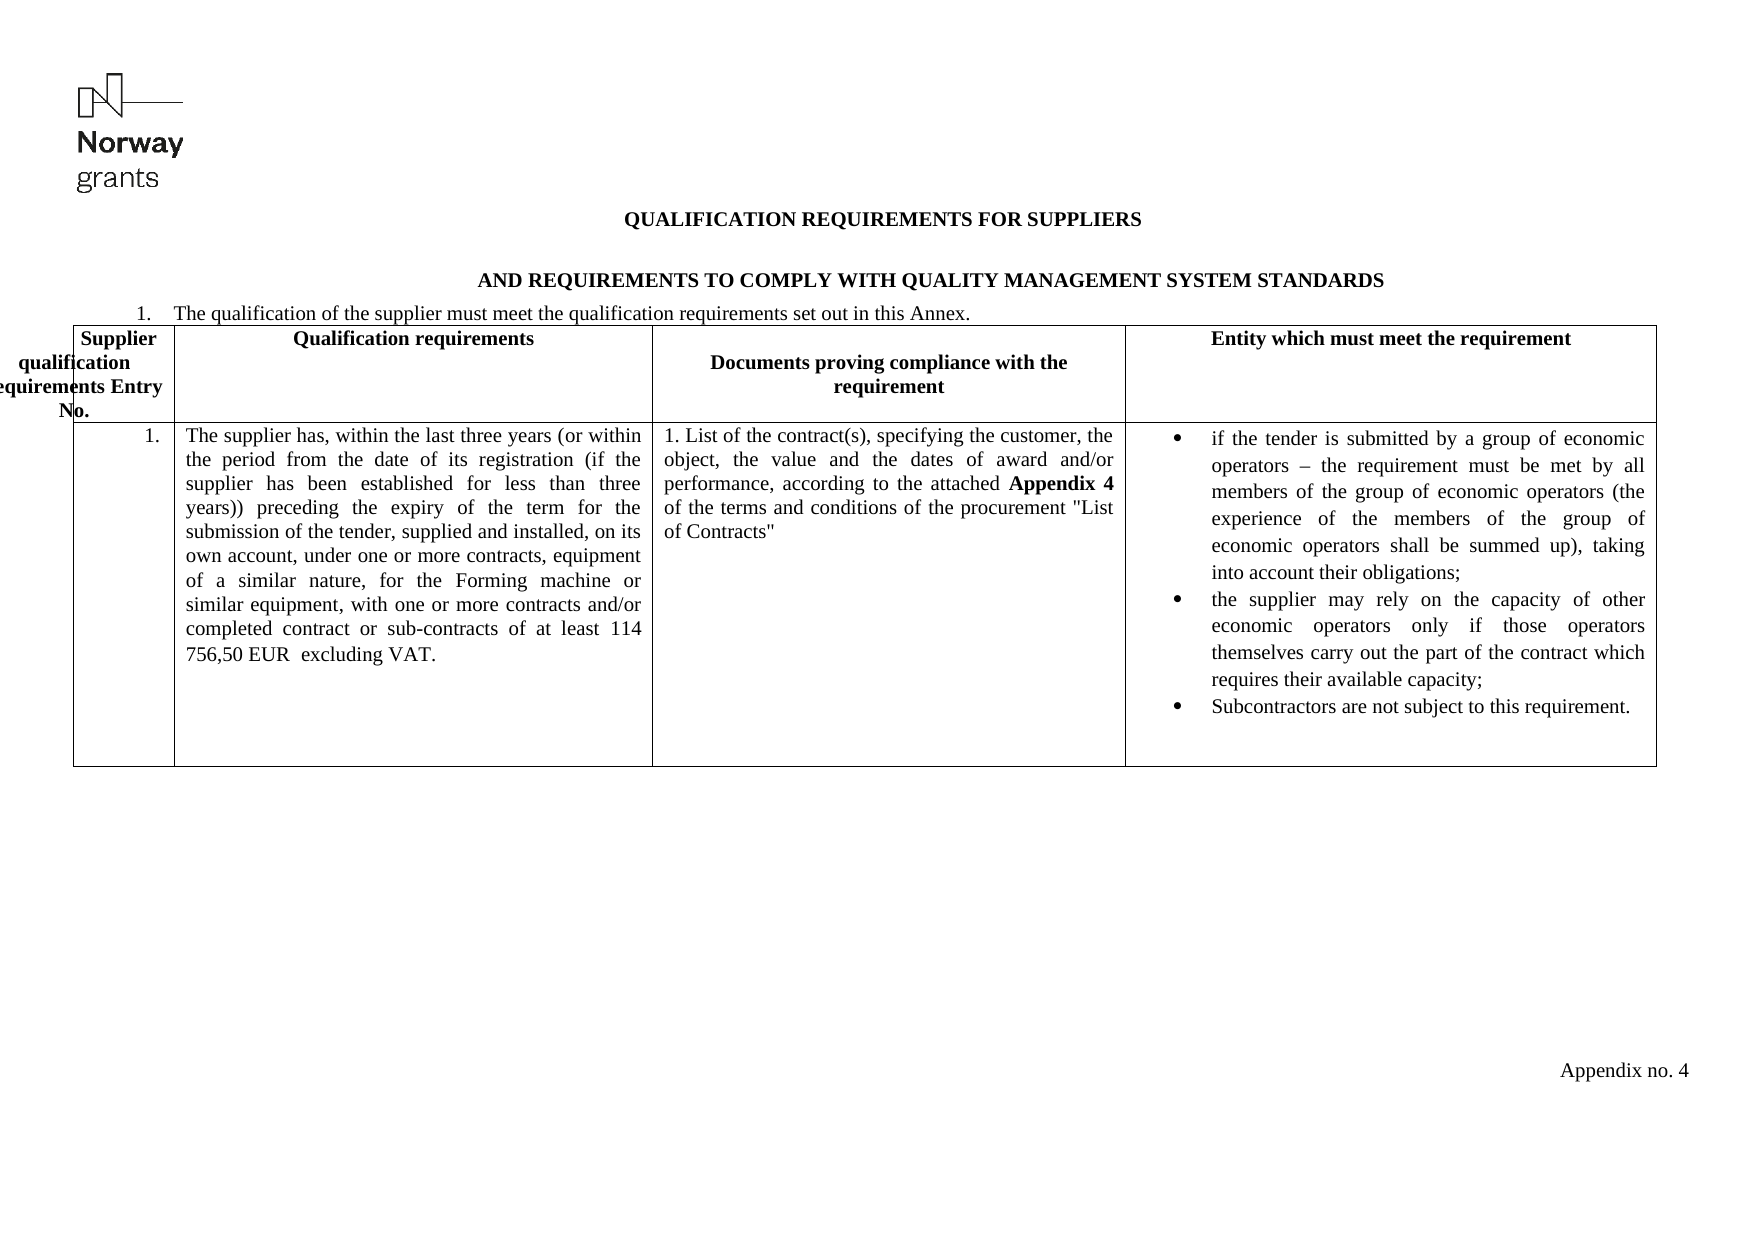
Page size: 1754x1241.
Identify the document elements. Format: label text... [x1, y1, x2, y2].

table_cell [74, 423, 174, 766]
table_header Entity which must meet the requirement [1126, 326, 1656, 422]
text Appendix no. 4 [77, 1058, 1689, 1082]
table_cell The supplier has, within the last three years (or within the period from the date of its registration (if the supplier has been established for less than three years)) preceding the expiry of the term for the submission of the tender, supplied and installed, on its own account, under one or more contracts, equipment of a similar nature, for the Forming machine or similar equipment, with one or more contracts and/or completed contract or sub-contracts of at least 114 756,50 EUR excluding VAT. [175, 423, 652, 766]
subtitle QUALIFICATION REQUIREMENTS FOR SUPPLIERS [77, 207, 1689, 231]
table_header Supplier qualification requirements Entry No. [74, 326, 174, 422]
list The qualification of the supplier must meet the qualification requirements set out in this Annex. [136, 301, 1689, 325]
table_cell if the tender is submitted by a group of economic operators – the requirement must be met by all members of the group of economic operators (the experience of the members of the group of economic operators shall be summed up), taking into account their obligations; the supplier may rely on the capacity of other economic operators only if those operators themselves carry out the part of the contract which requires their available capacity; Subcontractors are not subject to this requirement. [1126, 423, 1656, 766]
picture [76, 73, 183, 193]
table_cell 1. List of the contract(s), specifying the customer, the object, the value and the dates of award and/or performance, according to the attached Appendix 4 of the terms and conditions of the procurement "List of Contracts" [653, 423, 1125, 766]
subtitle AND REQUIREMENTS TO COMPLY WITH QUALITY MANAGEMENT SYSTEM STANDARDS [173, 268, 1689, 292]
table_header Documents proving compliance with the requirement [653, 326, 1125, 422]
table_header Qualification requirements [175, 326, 652, 422]
